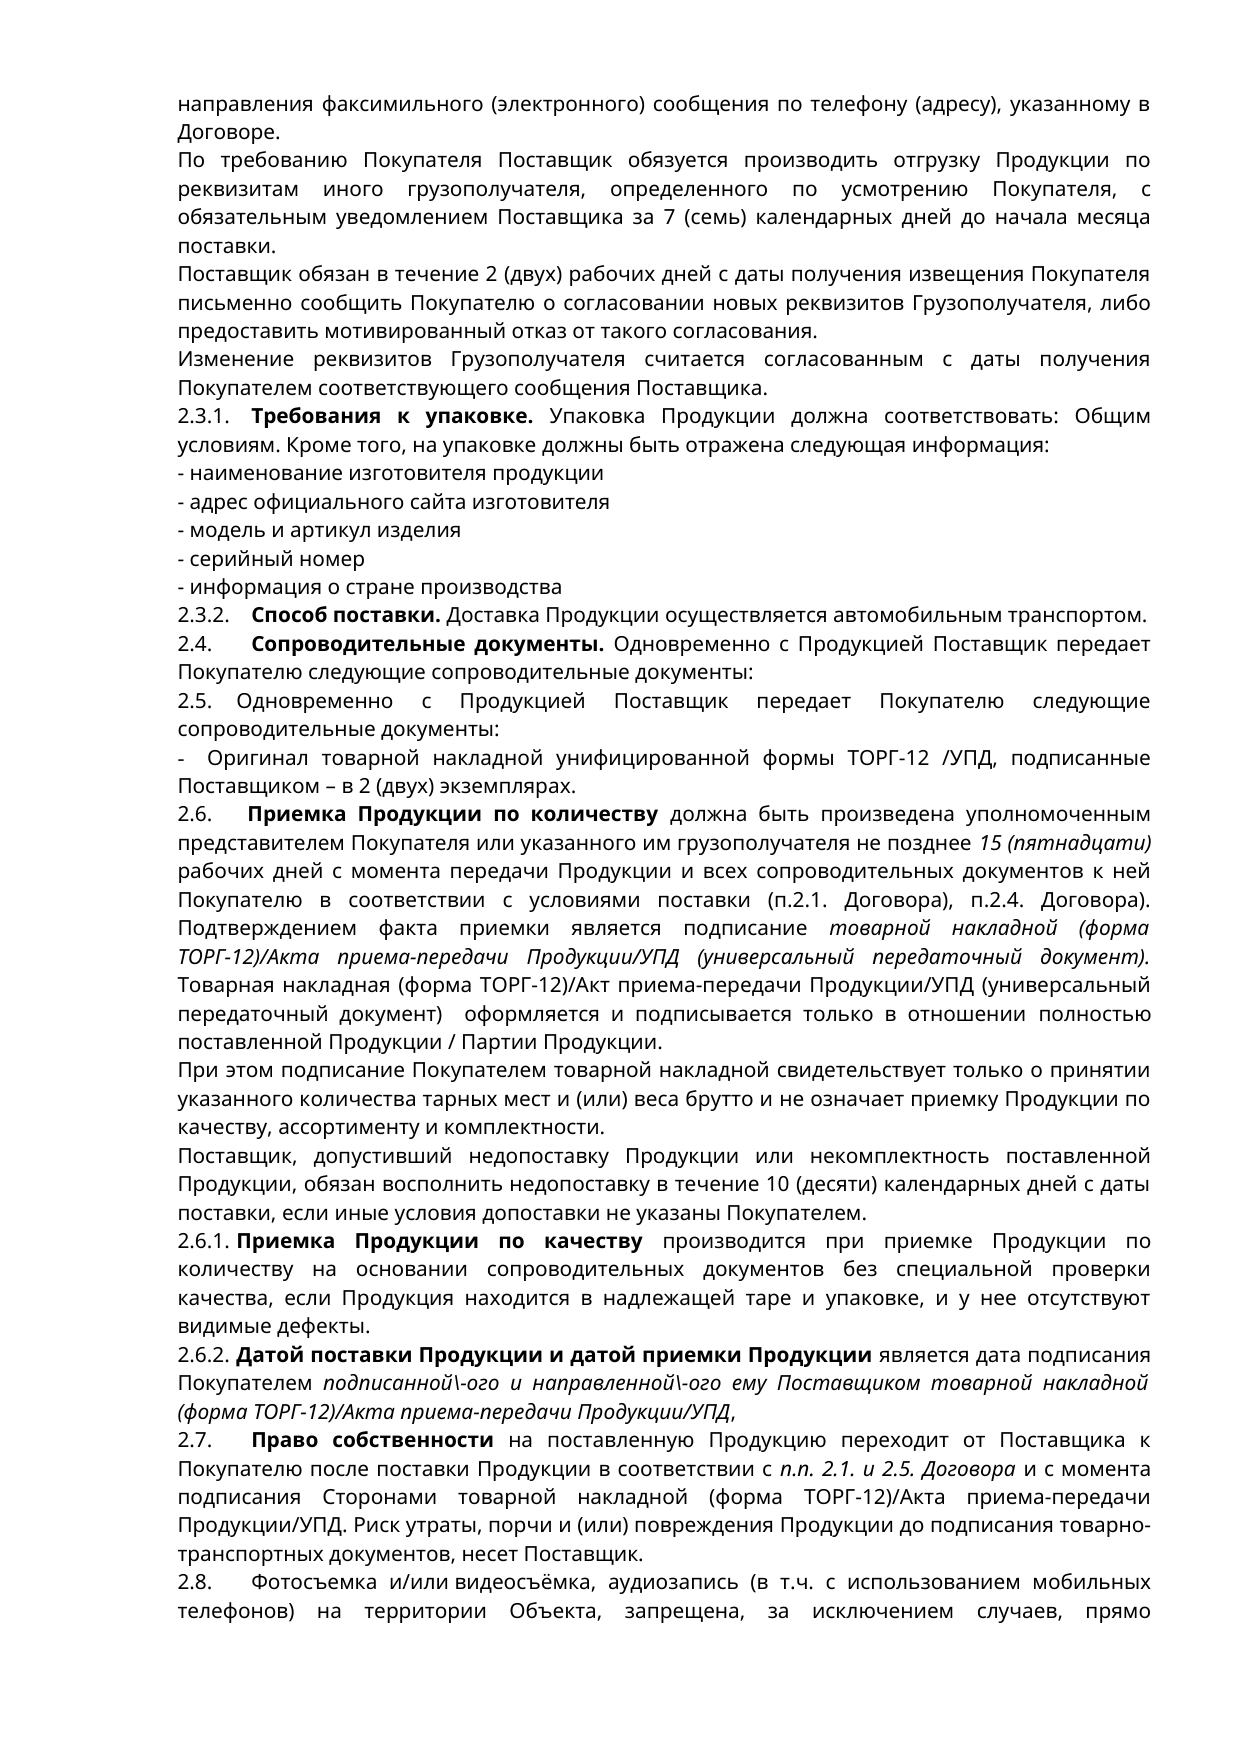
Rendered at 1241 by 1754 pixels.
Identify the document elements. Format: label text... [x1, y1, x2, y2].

text - адрес официального сайта изготовителя [177, 487, 1152, 515]
text - информация о стране производства [177, 572, 1152, 601]
list Приемка Продукции по качеству производится при приемке Продукции по количеству на основании сопроводительных документов без специальной проверки качества, если Продукция находится в надлежащей таре и упаковке, и у нее отсутствуют видимые дефекты. [177, 1226, 1152, 1340]
text - наименование изготовителя продукции [177, 458, 1152, 487]
list Оригинал товарной накладной унифицированной формы ТОРГ-12 /УПД, подписанные Поставщиком – в 2 (двух) экземплярах. [177, 743, 1152, 799]
text Изменение реквизитов Грузополучателя считается согласованным с даты получения Покупателем соответствующего сообщения Поставщика. [177, 344, 1152, 401]
list Способ поставки. Доставка Продукции осуществляется автомобильным транспортом. [177, 601, 1152, 629]
list Приемка Продукции по количеству должна быть произведена уполномоченным представителем Покупателя или указанного им грузополучателя не позднее 15 (пятнадцати) рабочих дней с момента передачи Продукции и всех сопроводительных документов к ней Покупателю в соответствии с условиями поставки (п.2.1. Договора), п.2.4. Договора). Подтверждением факта приемки является подписание товарной накладной (форма ТОРГ-12)/Акта приема-передачи Продукции/УПД (универсальный передаточный документ). Товарная накладная (форма ТОРГ-12)/Акт приема-передачи Продукции/УПД (универсальный передаточный документ) оформляется и подписывается только в отношении полностью поставленной Продукции / Партии Продукции. [177, 799, 1152, 1056]
text Поставщик обязан в течение 2 (двух) рабочих дней с даты получения извещения Покупателя письменно сообщить Покупателю о согласовании новых реквизитов Грузополучателя, либо предоставить мотивированный отказ от такого согласования. [177, 259, 1152, 344]
list Одновременно с Продукцией Поставщик передает Покупателю следующие сопроводительные документы: [177, 686, 1152, 743]
list Датой поставки Продукции и датой приемки Продукции является дата подписания Покупателем подписанной\-ого и направленной\-ого ему Поставщиком товарной накладной (форма ТОРГ-12)/Акта приема-передачи Продукции/УПД, [177, 1340, 1152, 1425]
list Право собственности на поставленную Продукцию переходит от Поставщика к Покупателю после поставки Продукции в соответствии с п.п. 2.1. и 2.5. Договора и с момента подписания Сторонами товарной накладной (форма ТОРГ-12)/Акта приема-передачи Продукции/УПД. Риск утраты, порчи и (или) повреждения Продукции до подписания товарно-транспортных документов, несет Поставщик. [177, 1425, 1152, 1567]
text - серийный номер [177, 544, 1152, 572]
list Требования к упаковке. Упаковка Продукции должна соответствовать: Общим условиям. Кроме того, на упаковке должны быть отражена следующая информация: [177, 401, 1152, 458]
list При этом подписание Покупателем товарной накладной свидетельствует только о принятии указанного количества тарных мест и (или) веса брутто и не означает приемку Продукции по качеству, ассортименту и комплектности. [177, 1056, 1152, 1141]
text - модель и артикул изделия [177, 515, 1152, 544]
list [177, 1567, 1152, 1624]
list Сопроводительные документы. Одновременно с Продукцией Поставщик передает Покупателю следующие сопроводительные документы: [177, 629, 1152, 686]
list Поставщик, допустивший недопоставку Продукции или некомплектность поставленной Продукции, обязан восполнить недопоставку в течение 10 (десяти) календарных дней с даты поставки, если иные условия допоставки не указаны Покупателем. [177, 1141, 1152, 1226]
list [177, 89, 1152, 146]
text По требованию Покупателя Поставщик обязуется производить отгрузку Продукции по реквизитам иного грузополучателя, определенного по усмотрению Покупателя, с обязательным уведомлением Поставщика за 7 (семь) календарных дней до начала месяца поставки. [177, 146, 1152, 259]
